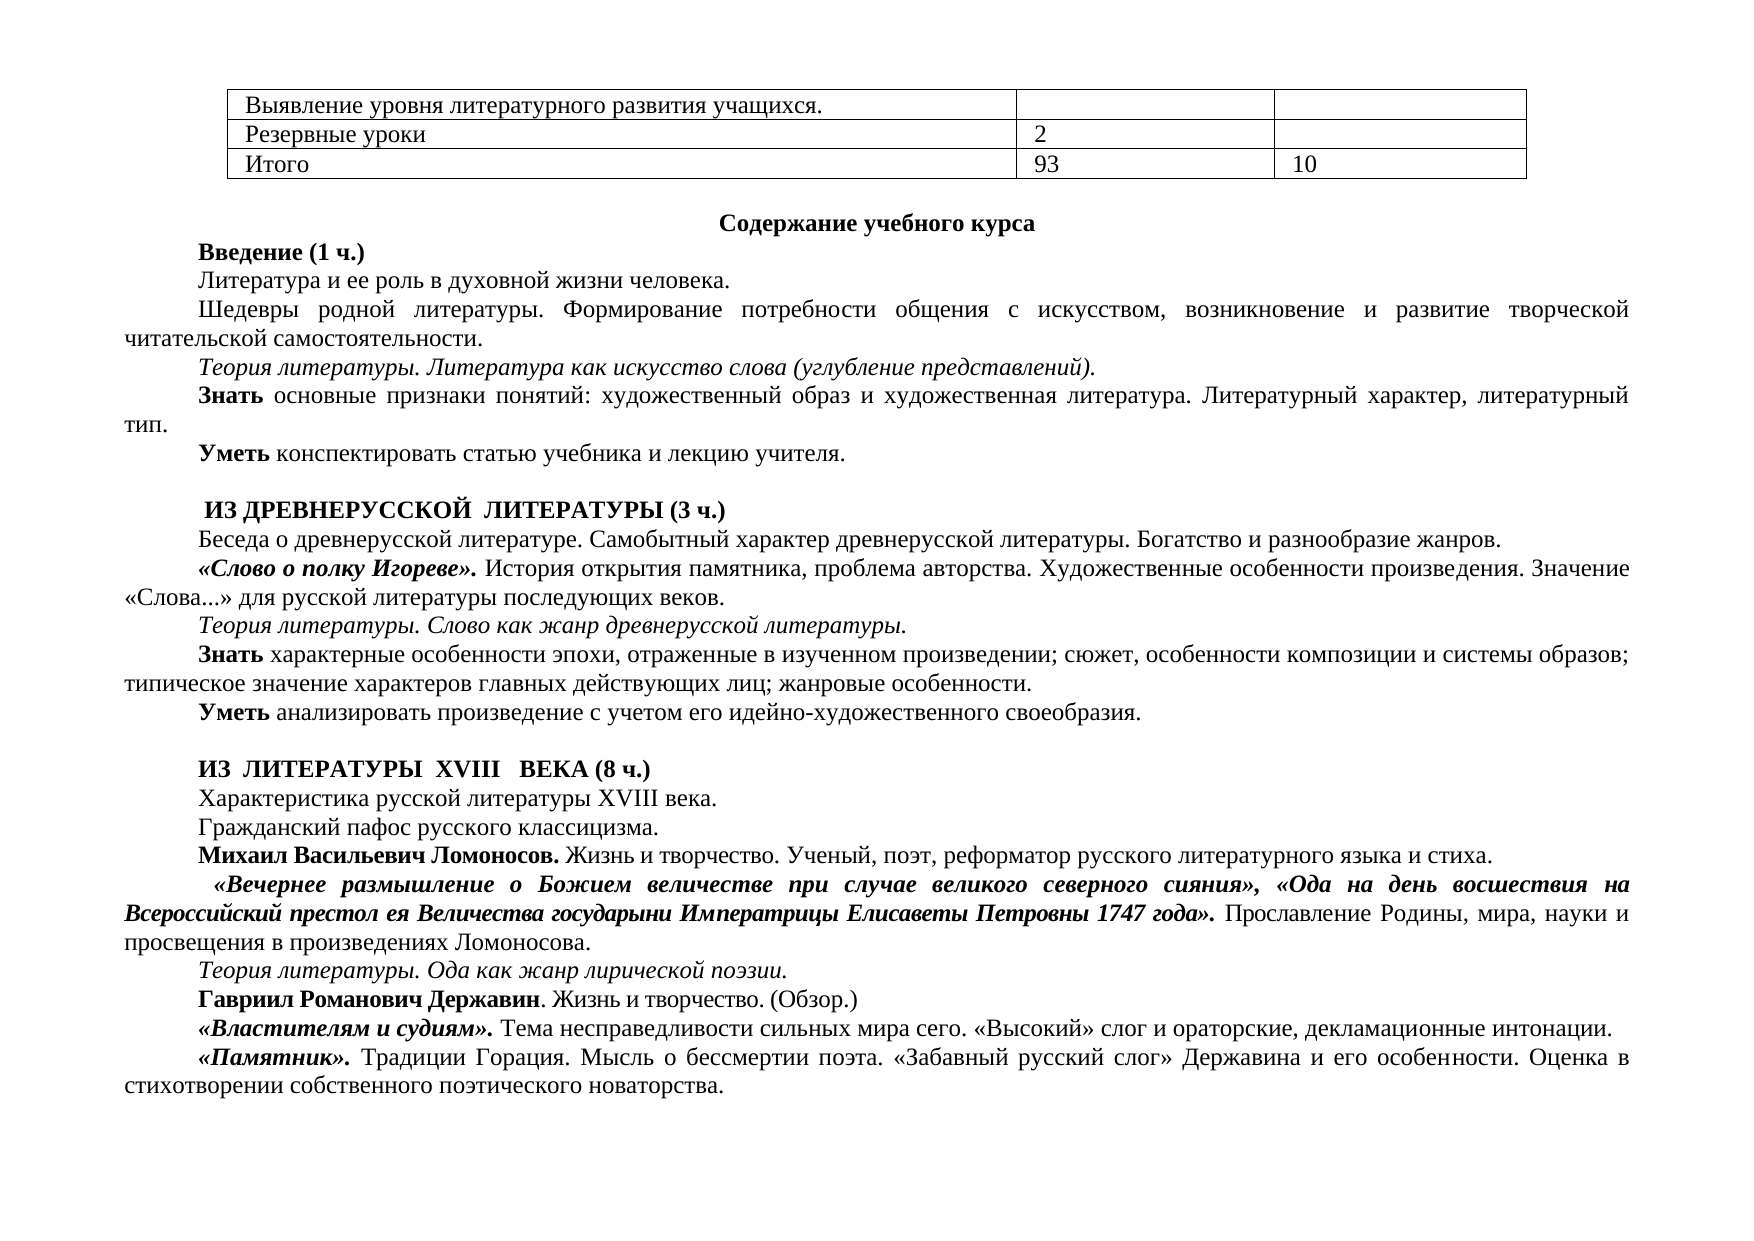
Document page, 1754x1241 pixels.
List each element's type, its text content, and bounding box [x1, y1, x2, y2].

text Содержание учебного курса [124, 208, 1630, 237]
text «Властителям и судиям». Тема несправедливости сильных мира сего. «Высокий» слог и ораторские, декламационные интонации. [124, 1013, 1630, 1042]
text Михаил Васильевич Ломоносов. Жизнь и творчество. Ученый, поэт, реформатор русского литературного языка и стиха. [124, 840, 1630, 869]
table_cell 10 [1275, 149, 1526, 178]
text «Вечернее размышление о Божием величестве при случае великого северного сияния», «Ода на день восшествия на Всероссийский престол ея Величества государыни Императрицы Елисаветы Петровны 1747 года». Прославление Родины, мира, науки и просвещения в произведениях Ломоносова. [124, 869, 1630, 955]
text Теория литературы. Литература как искусство слова (углубление представлений). [124, 352, 1630, 380]
text «Слово о полку Игореве». История открытия памятника, проблема авторства. Художественные особенности произведения. Значение «Слова...» для русской литературы последующих веков. [124, 553, 1630, 610]
text Гавриил Романович Державин. Жизнь и творчество. (Обзор.) [124, 984, 1630, 1013]
text Литература и ее роль в духовной жизни человека. [124, 265, 1630, 294]
text Знать основные признаки понятий: художественный образ и художественная литература. Литературный характер, литературный тип. [124, 380, 1630, 438]
text ИЗ ДРЕВНЕРУССКОЙ ЛИТЕРАТУРЫ (3 ч.) [124, 495, 1630, 524]
text ИЗ ЛИТЕРАТУРЫ XVIII ВЕКА (8 ч.) [124, 754, 1630, 783]
table_cell 93 [1017, 149, 1274, 178]
text Гражданский пафос русского классицизма. [124, 812, 1630, 840]
table_cell Итого [228, 149, 1016, 178]
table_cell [228, 90, 1016, 118]
table_cell 2 [1017, 90, 1274, 118]
text Знать характерные особенности эпохи, отраженные в изученном произведении; сюжет, особенности композиции и системы образов; типическое значение характеров главных действующих лиц; жанровые особенности. [124, 639, 1630, 697]
table_cell [1275, 90, 1526, 118]
table_cell 2 [1017, 120, 1274, 148]
table_cell [1275, 120, 1526, 148]
text Теория литературы. Ода как жанр лирической поэзии. [124, 955, 1630, 984]
text Теория литературы. Слово как жанр древнерусской литературы. [124, 610, 1630, 639]
text «Памятник». Традиции Горация. Мысль о бессмертии поэта. «Забавный русский слог» Державина и его особенности. Оценка в стихотворении собственного поэтического новаторства. [124, 1042, 1630, 1099]
text Беседа о древнерусской литературе. Самобытный характер древнерусской литературы. Богатство и разнообразие жанров. [124, 524, 1630, 553]
table_cell Резервные уроки [228, 120, 1016, 148]
text Уметь анализировать произведение с учетом его идейно-художественного своеобразия. [124, 697, 1630, 725]
text Характеристика русской литературы XVIII века. [124, 783, 1630, 812]
text Уметь конспектировать статью учебника и лекцию учителя. [124, 438, 1630, 467]
text Шедевры родной литературы. Формирование потребности общения с искусством, возникновение и развитие творческой читательской самостоятельности. [124, 294, 1630, 352]
text Введение (1 ч.) [124, 237, 1630, 265]
